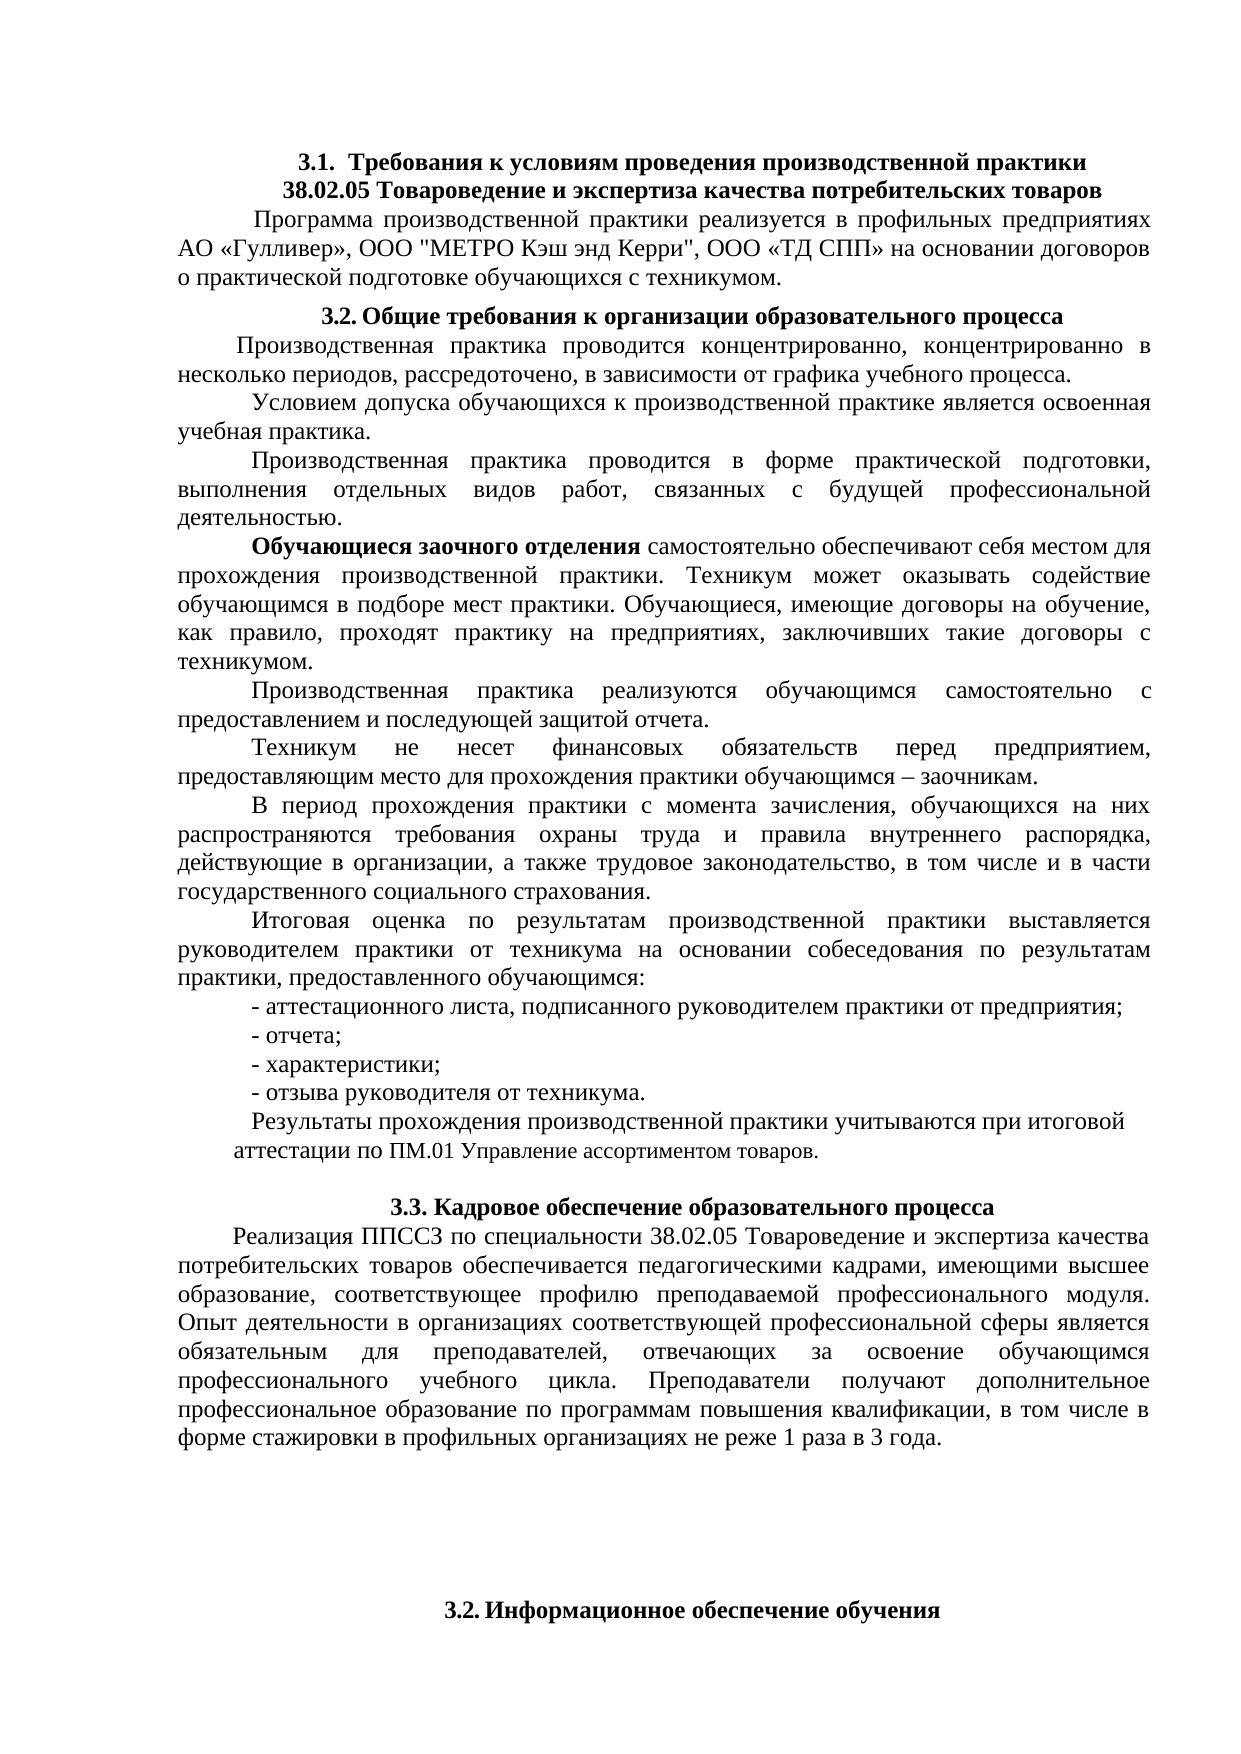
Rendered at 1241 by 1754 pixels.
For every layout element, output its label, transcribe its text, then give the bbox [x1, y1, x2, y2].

text Производственная практика проводится концентрированно, концентрированно в несколько периодов, рассредоточено, в зависимости от графика учебного процесса. [177, 330, 1152, 387]
text 38.02.05 Товароведение и экспертиза качества потребительских товаров [177, 176, 1152, 204]
text Реализация ППССЗ по специальности 38.02.05 Товароведение и экспертиза качества потребительских товаров обеспечивается педагогическими кадрами, имеющими высшее образование, соответствующее профилю преподаваемой профессионального модуля. Опыт деятельности в организациях соответствующей профессиональной сферы является обязательным для преподавателей, отвечающих за освоение обучающимся профессионального учебного цикла. Преподаватели получают дополнительное профессиональное образование по программам повышения квалификации, в том числе в форме стажировки в профильных организациях не реже 1 раза в 3 года. [178, 1221, 1151, 1451]
text В период прохождения практики с момента зачисления, обучающихся на них распространяются требования охраны труда и правила внутреннего распорядка, действующие в организации, а также трудовое законодательство, в том числе и в части государственного социального страхования. [177, 790, 1152, 905]
text Производственная практика реализуются обучающимся самостоятельно с предоставлением и последующей защитой отчета. [177, 675, 1152, 732]
text Техникум не несет финансовых обязательств перед предприятием, предоставляющим место для прохождения практики обучающимся – заочникам. [177, 732, 1152, 790]
text 3.2. Информационное обеспечение обучения [233, 1595, 1152, 1624]
text - отзыва руководителя от техникума. [177, 1077, 1152, 1106]
text - аттестационного листа, подписанного руководителем практики от предприятия; [177, 991, 1152, 1020]
text Итоговая оценка по результатам производственной практики выставляется руководителем практики от техникума на основании собеседования по результатам практики, предоставленного обучающимся: [177, 905, 1152, 991]
text 3.3. Кадровое обеспечение образовательного процесса [233, 1192, 1152, 1221]
text 3.1. Требования к условиям проведения производственной практики [177, 147, 1152, 176]
text 3.2. Общие требования к организации образовательного процесса [233, 301, 1152, 330]
text Условием допуска обучающихся к производственной практике является освоенная учебная практика. [177, 387, 1152, 445]
text Производственная практика проводится в форме практической подготовки, выполнения отдельных видов работ, связанных с будущей профессиональной деятельностью. [177, 445, 1152, 531]
text - характеристики; [177, 1049, 1152, 1077]
text - отчета; [177, 1020, 1152, 1049]
text Результаты прохождения производственной практики учитываются при итоговой аттестации по ПМ.01 Управление ассортиментом товаров. [233, 1106, 1152, 1164]
text Программа производственной практики реализуется в профильных предприятиях АО «Гулливер», ООО "МЕТРО Кэш энд Керри", ООО «ТД СПП» на основании договоров о практической подготовке обучающихся с техникумом. [177, 204, 1152, 291]
text Обучающиеся заочного отделения самостоятельно обеспечивают себя местом для прохождения производственной практики. Техникум может оказывать содействие обучающимся в подборе мест практики. Обучающиеся, имеющие договоры на обучение, как правило, проходят практику на предприятиях, заключивших такие договоры с техникумом. [177, 531, 1152, 675]
